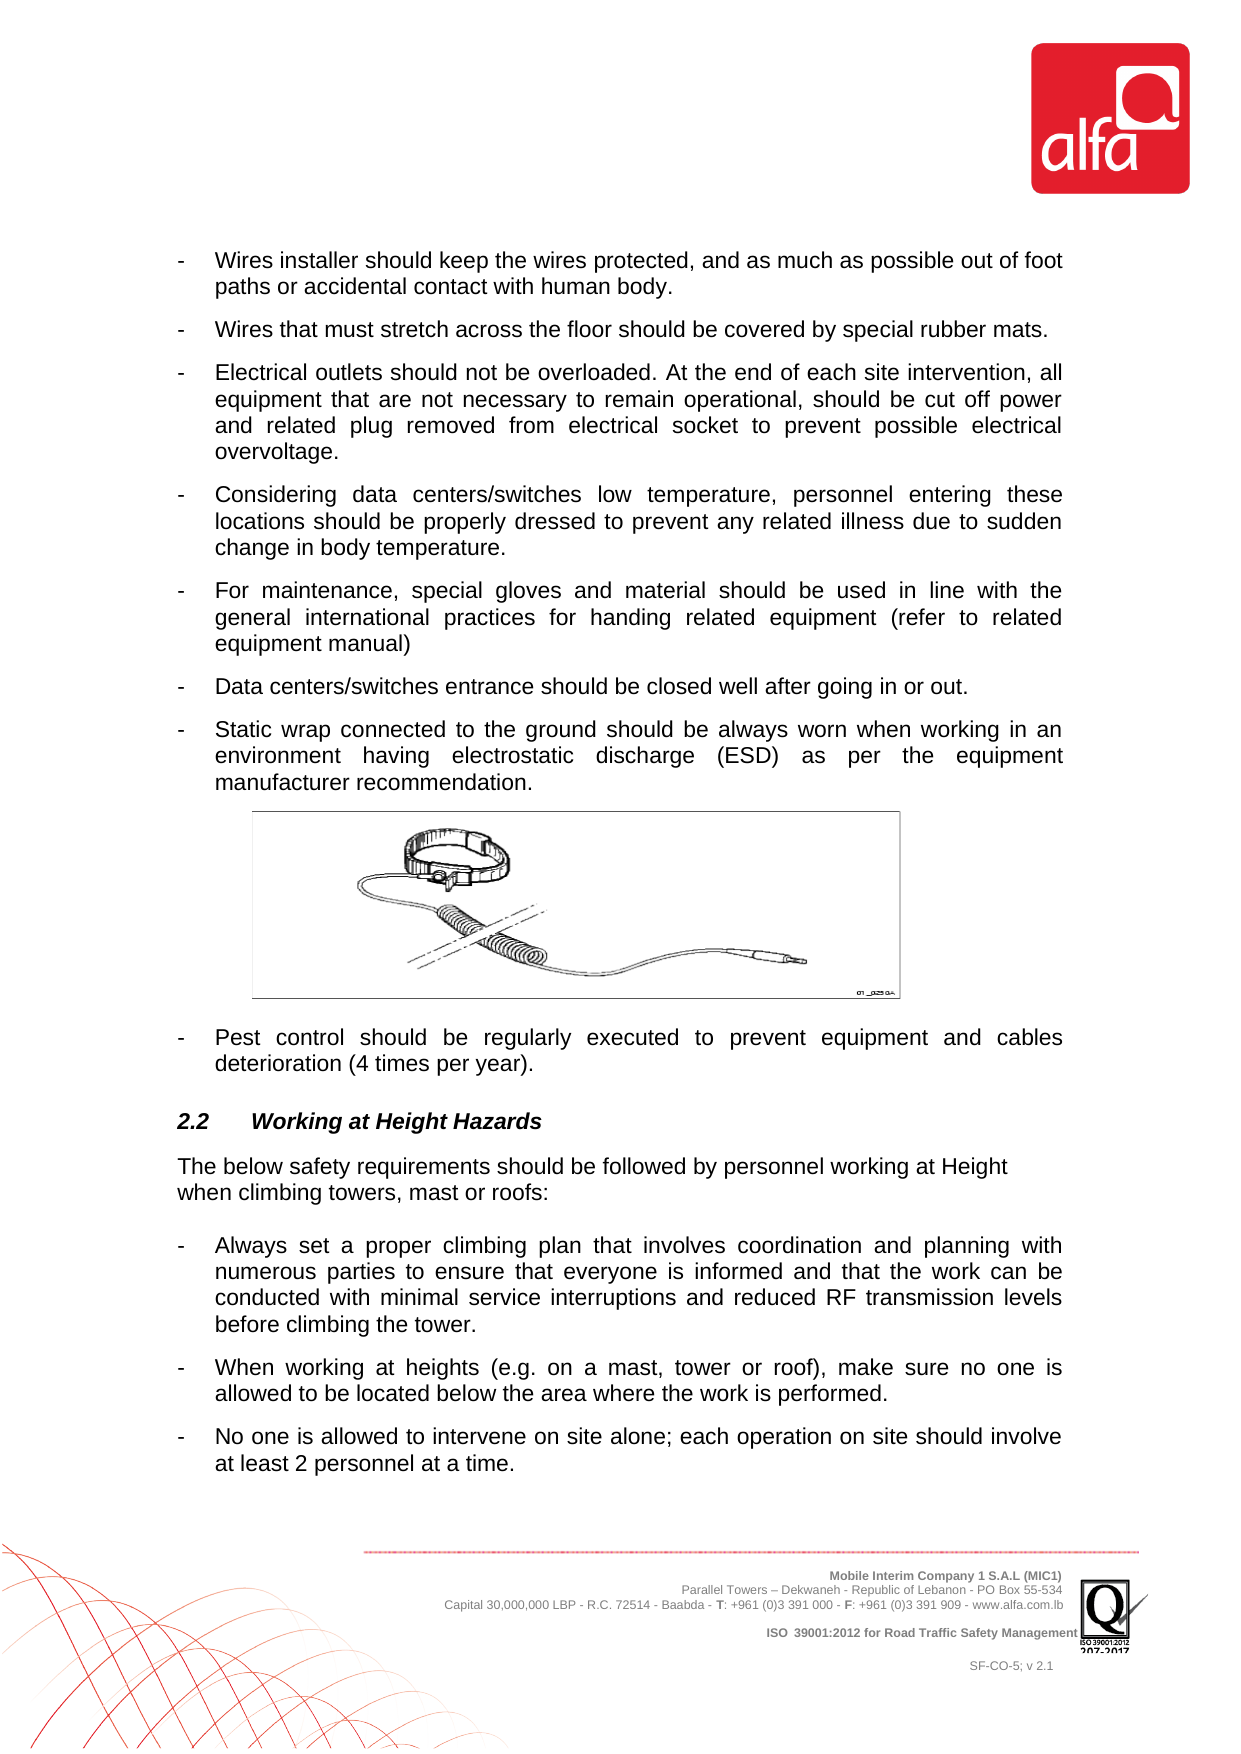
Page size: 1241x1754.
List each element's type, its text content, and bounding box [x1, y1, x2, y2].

list Wires installer should keep the wires protected, and as much as possible out of foot paths or accidental contact with human body. [177, 247, 1063, 299]
picture [252, 811, 901, 999]
text The below safety requirements should be followed by personnel working at Height when climbing towers, mast or roofs: [177, 1153, 1063, 1205]
picture [1031, 43, 1190, 194]
list Wires that must stretch across the floor should be covered by special rubber mats. [177, 316, 1063, 343]
list For maintenance, special gloves and material should be used in line with the general international practices for handing related equipment (refer to related equipment manual) [177, 577, 1063, 656]
list No one is allowed to intervene on site alone; each operation on site should involve at least 2 personnel at a time. [177, 1423, 1063, 1476]
picture [1077, 1577, 1138, 1653]
list Always set a proper climbing plan that involves coordination and planning with numerous parties to ensure that everyone is informed and that the work can be conducted with minimal service interruptions and reduced RF transmission levels before climbing the tower. [177, 1232, 1063, 1337]
list When working at heights (e.g. on a mast, tower or roof), make sure no one is allowed to be located below the area where the work is performed. [177, 1354, 1063, 1406]
list Considering data centers/switches low temperature, personnel entering these locations should be properly dressed to prevent any related illness due to sudden change in body temperature. [177, 481, 1063, 560]
list Static wrap connected to the ground should be always worn when working in an environment having electrostatic discharge (ESD) as per the equipment manufacturer recommendation. [177, 716, 1063, 795]
list Electrical outlets should not be overloaded. At the end of each site intervention, all equipment that are not necessary to remain operational, should be cut off power and related plug removed from electrical socket to prevent possible electrical overvoltage. [177, 359, 1063, 465]
list Pest control should be regularly executed to prevent equipment and cables deterioration (4 times per year). [177, 1024, 1063, 1077]
list Data centers/switches entrance should be closed well after going in or out. [177, 673, 1063, 699]
subtitle Working at Height Hazards [177, 1108, 1063, 1134]
picture [0, 1528, 638, 1749]
